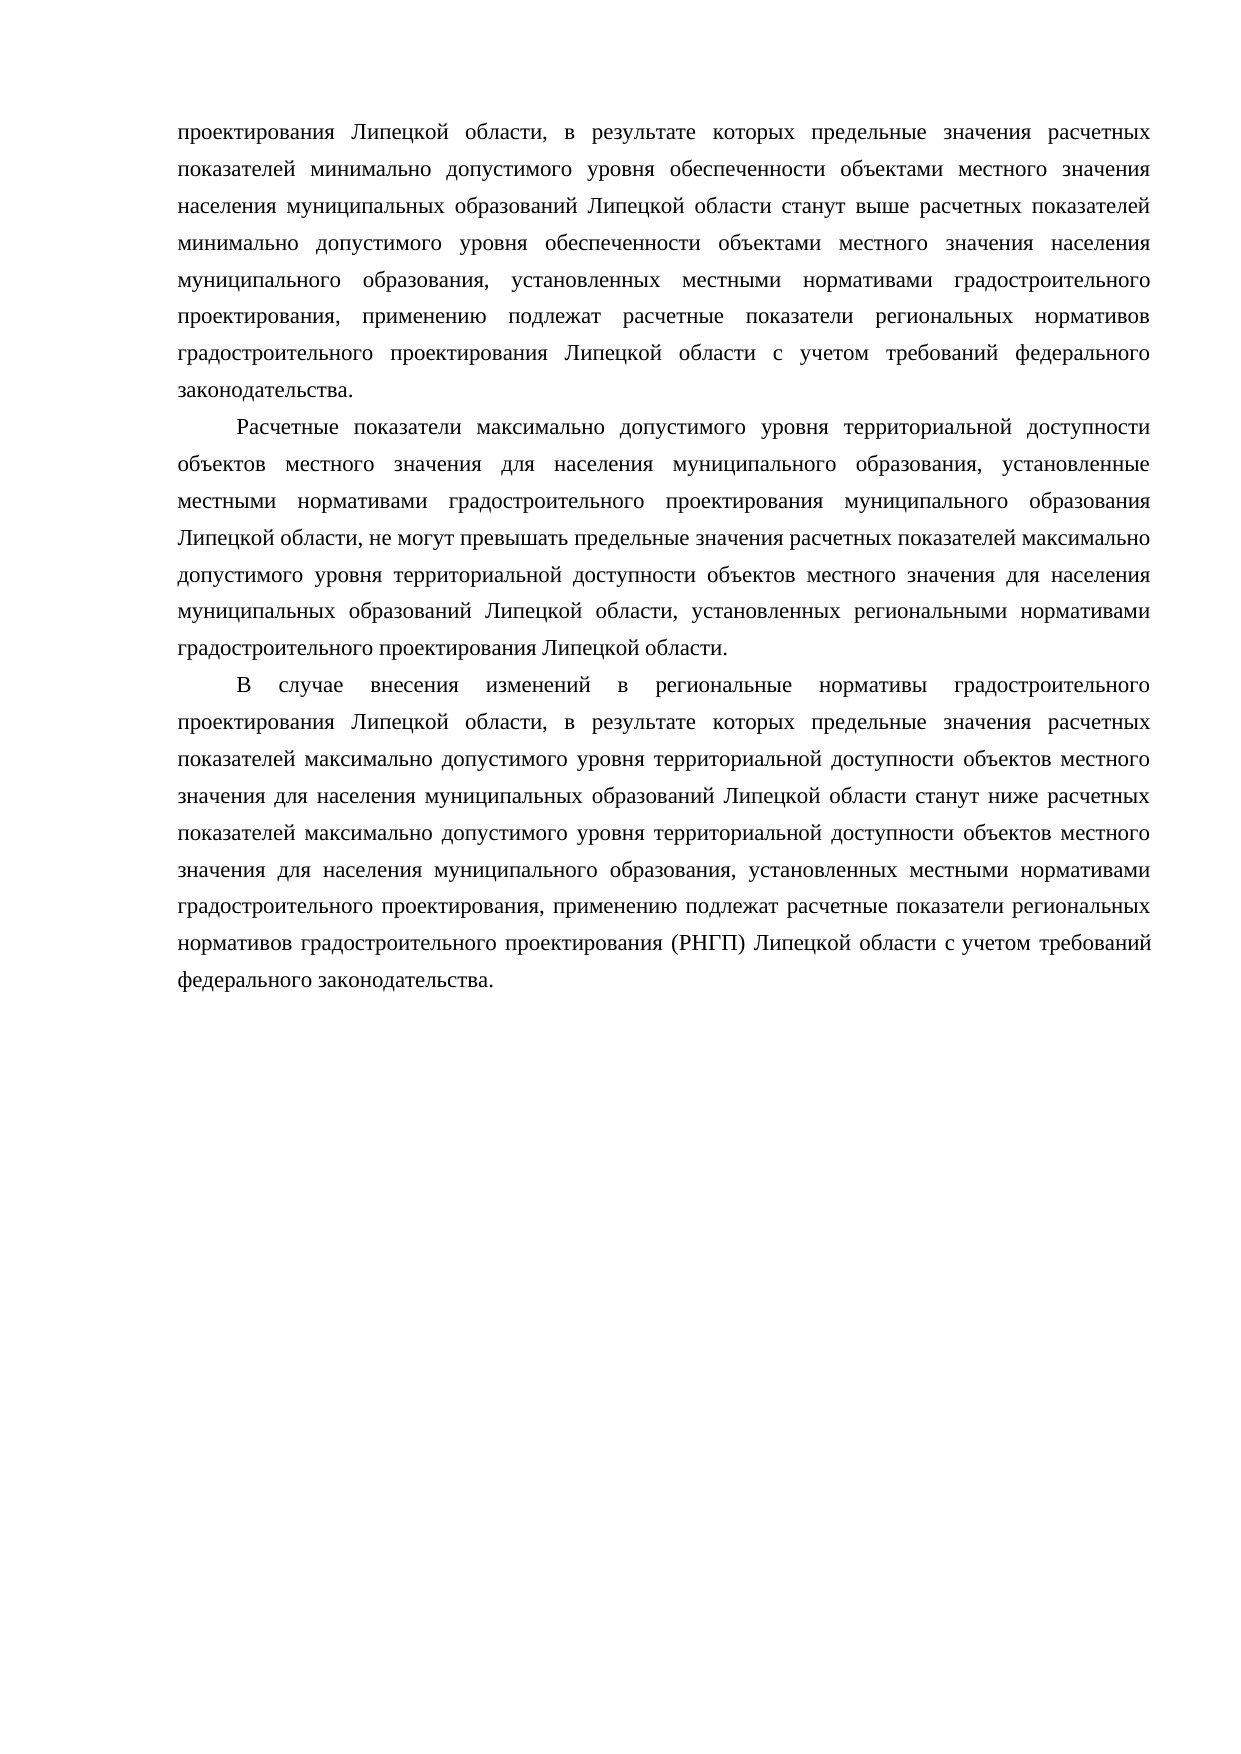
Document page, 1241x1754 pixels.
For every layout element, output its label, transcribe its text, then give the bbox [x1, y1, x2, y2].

text Расчетные показатели максимально допустимого уровня территориальной доступности объектов местного значения для населения муниципального образования, установленные местными нормативами градостроительного проектирования муниципального образования Липецкой области, не могут превышать предельные значения расчетных показателей максимально допустимого уровня территориальной доступности объектов местного значения для населения муниципальных образований Липецкой области, установленных региональными нормативами градостроительного проектирования Липецкой области. [177, 413, 1152, 661]
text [177, 118, 1152, 403]
text В случае внесения изменений в региональные нормативы градостроительного проектирования Липецкой области, в результате которых предельные значения расчетных показателей максимально допустимого уровня территориальной доступности объектов местного значения для населения муниципальных образований Липецкой области станут ниже расчетных показателей максимально допустимого уровня территориальной доступности объектов местного значения для населения муниципального образования, установленных местными нормативами градостроительного проектирования, применению подлежат расчетные показатели региональных нормативов градостроительного проектирования (РНГП) Липецкой области с учетом требований федерального законодательства. [177, 671, 1152, 993]
